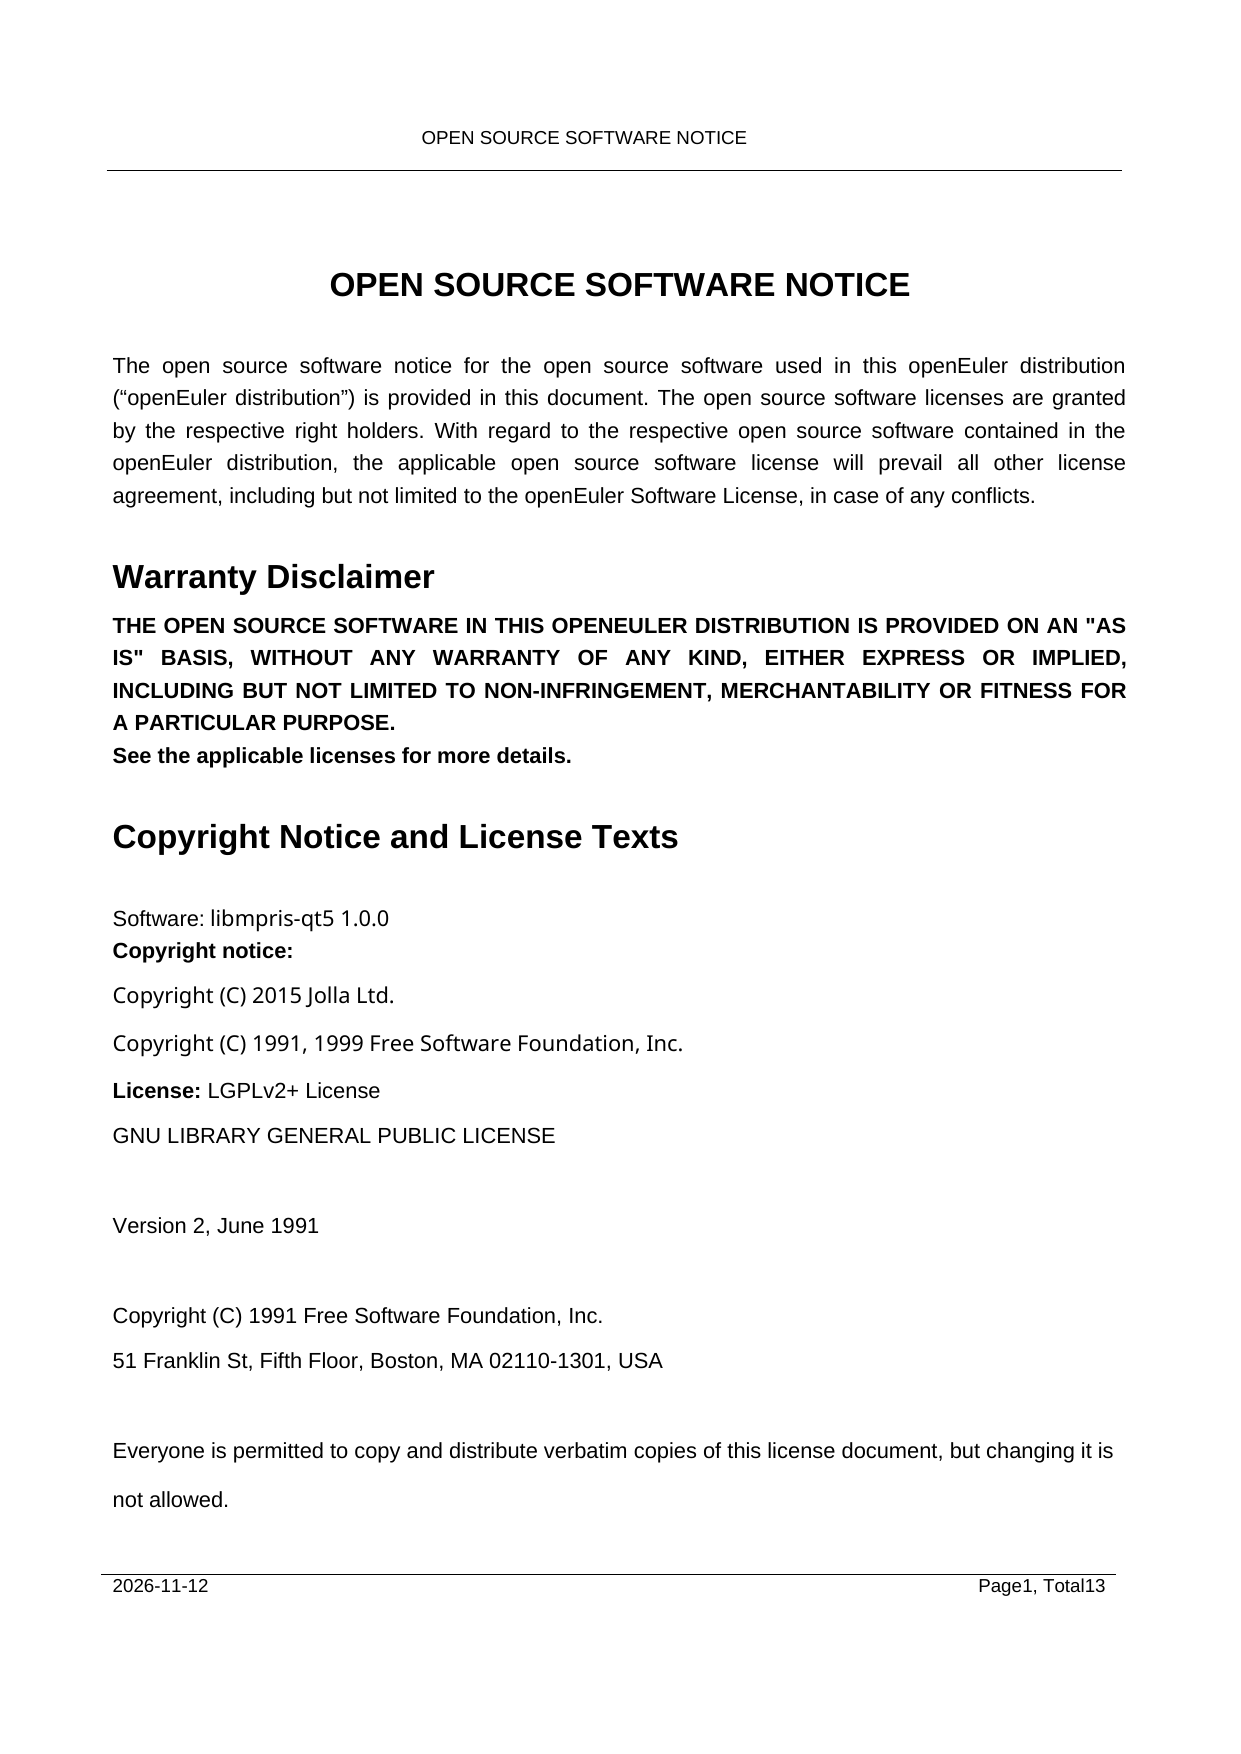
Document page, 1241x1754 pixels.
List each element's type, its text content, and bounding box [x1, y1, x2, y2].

text Copyright (C) 1991 Free Software Foundation, Inc. [112, 1299, 1128, 1332]
text Warranty Disclaimer [112, 544, 1128, 609]
text Copyright Notice and License Texts [112, 804, 1128, 869]
text THE OPEN SOURCE SOFTWARE IN THIS OPENEULER DISTRIBUTION IS PROVIDED ON AN "AS IS" BASIS, WITHOUT ANY WARRANTY OF ANY KIND, EITHER EXPRESS OR IMPLIED, INCLUDING BUT NOT LIMITED TO NON-INFRINGEMENT, MERCHANTABILITY OR FITNESS FOR A PARTICULAR PURPOSE. See the applicable licenses for more details. [112, 609, 1128, 771]
text Copyright (C) 2015 Jolla Ltd. [112, 979, 1128, 1012]
text 51 Franklin St, Fifth Floor, Boston, MA 02110-1301, USA [112, 1344, 1128, 1377]
text The open source software notice for the open source software used in this openEuler distribution (“openEuler distribution”) is provided in this document. The open source software licenses are granted by the respective right holders. With regard to the respective open source software contained in the openEuler distribution, the applicable open source software license will prevail all other license agreement, including but not limited to the openEuler Software License, in case of any conflicts. [112, 349, 1128, 511]
text GNU LIBRARY GENERAL PUBLIC LICENSE [112, 1119, 1128, 1151]
text Copyright notice: [112, 934, 1128, 966]
text License: LGPLv2+ License [112, 1074, 1128, 1106]
text OPEN SOURCE SOFTWARE NOTICE [112, 251, 1128, 316]
text Everyone is permitted to copy and distribute verbatim copies of this license document, but changing it is not allowed. [112, 1435, 1128, 1516]
text Version 2, June 1991 [112, 1209, 1128, 1242]
text Copyright (C) 1991, 1999 Free Software Foundation, Inc. [112, 1026, 1128, 1059]
text Software: libmpris-qt5 1.0.0 [112, 901, 1128, 934]
